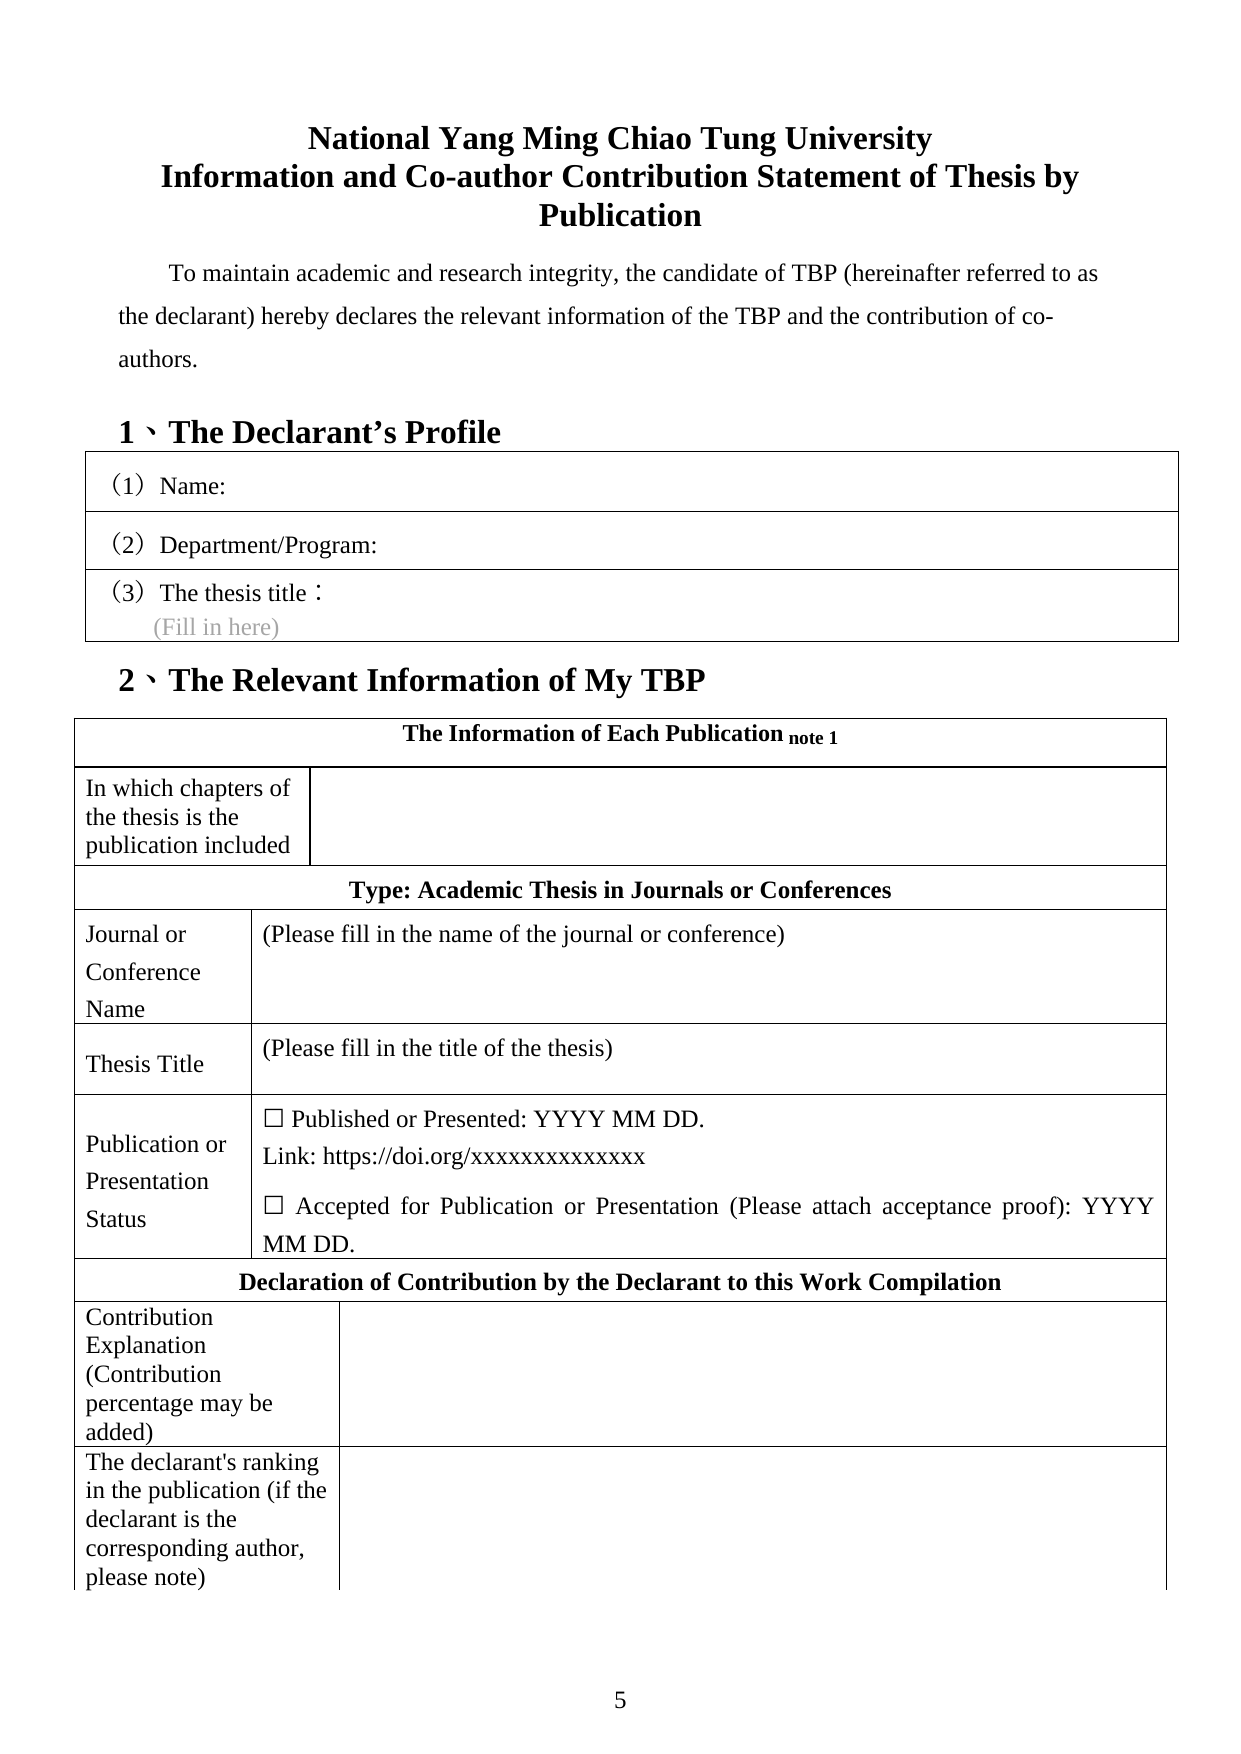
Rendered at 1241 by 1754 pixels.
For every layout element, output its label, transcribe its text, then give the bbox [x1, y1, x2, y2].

table_header The Information of Each Publication note 1 [75, 719, 1166, 766]
table_cell Declaration of Contribution by the Declarant to this Work Compilation [75, 1259, 1166, 1301]
table_cell （2）Department/Program: [86, 512, 1178, 569]
table_header （1）Name: [86, 452, 1178, 511]
text To maintain academic and research integrity, the candidate of TBP (hereinafter referred to as the declarant) hereby declares the relevant information of the TBP and the contribution of co-authors. [118, 258, 1122, 373]
table_cell (Please fill in the title of the thesis) [252, 1024, 1166, 1094]
table_cell [340, 1447, 1166, 1590]
table_cell Contribution Explanation (Contribution percentage may be added) [75, 1302, 339, 1446]
table_cell [311, 768, 1166, 865]
table_cell Thesis Title [75, 1024, 251, 1094]
text National Yang Ming Chiao Tung University [118, 118, 1122, 156]
table_cell Type: Academic Thesis in Journals or Conferences [75, 866, 1166, 909]
table_cell ☐ Published or Presented: YYYY MM DD. Link: https://doi.org/xxxxxxxxxxxxxx ☐ Accepted for Publication or Presentation (Please attach acceptance proof): YYYY MM DD. [252, 1095, 1166, 1257]
table_cell In which chapters of the thesis is the publication included [75, 768, 309, 865]
table_cell The declarant's ranking in the publication (if the declarant is the corresponding author, please note) [75, 1447, 339, 1590]
text Information and Co-author Contribution Statement of Thesis by Publication [118, 156, 1122, 233]
table_cell [340, 1302, 1166, 1446]
table_cell (Please fill in the name of the journal or conference) [252, 910, 1166, 1023]
table_cell （3）The thesis title： (Fill in here) [86, 570, 1178, 641]
table_cell Journal or Conference Name [75, 910, 251, 1023]
text 2、The Relevant Information of My TBP [118, 660, 1122, 699]
table_cell Publication or Presentation Status [75, 1095, 251, 1257]
text 1、The Declarant’s Profile [118, 412, 1122, 451]
